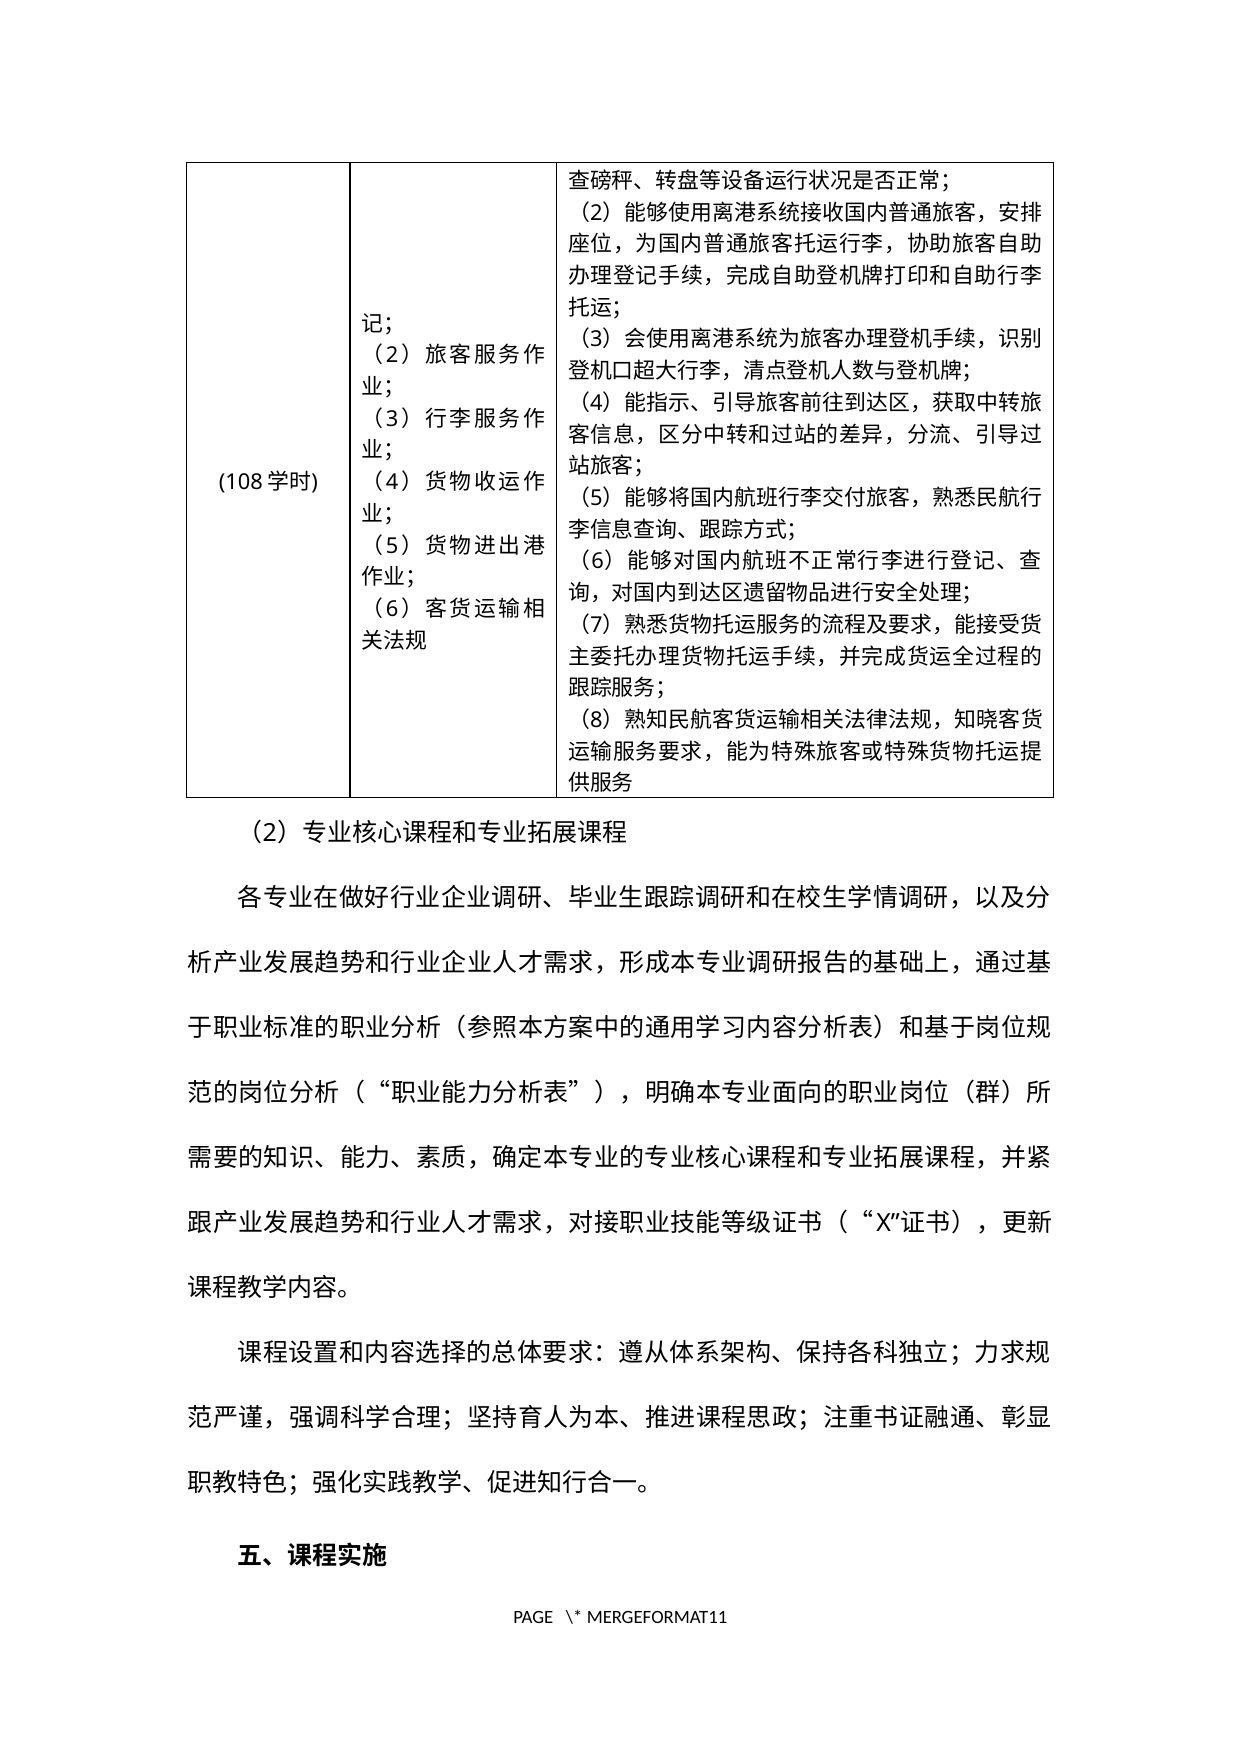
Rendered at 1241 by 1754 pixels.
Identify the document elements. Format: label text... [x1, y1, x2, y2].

text 五、课程实施 [187, 1521, 1053, 1586]
text 课程设置和内容选择的总体要求：遵从体系架构、保持各科独立；力求规范严谨，强调科学合理；坚持育人为本、推进课程思政；注重书证融通、彰显职教特色；强化实践教学、促进知行合一。 [187, 1318, 1053, 1513]
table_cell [557, 163, 1053, 797]
table_cell 航空运输作业 (108学时) [187, 163, 349, 797]
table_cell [351, 163, 556, 797]
text 各专业在做好行业企业调研、毕业生跟踪调研和在校生学情调研，以及分析产业发展趋势和行业企业人才需求，形成本专业调研报告的基础上，通过基于职业标准的职业分析（参照本方案中的通用学习内容分析表）和基于岗位规范的岗位分析（“职业能力分析表”），明确本专业面向的职业岗位（群）所需要的知识、能力、素质，确定本专业的专业核心课程和专业拓展课程，并紧跟产业发展趋势和行业人才需求，对接职业技能等级证书（“X”证书），更新课程教学内容。 [187, 863, 1053, 1318]
text （2）专业核心课程和专业拓展课程 [187, 798, 1053, 863]
